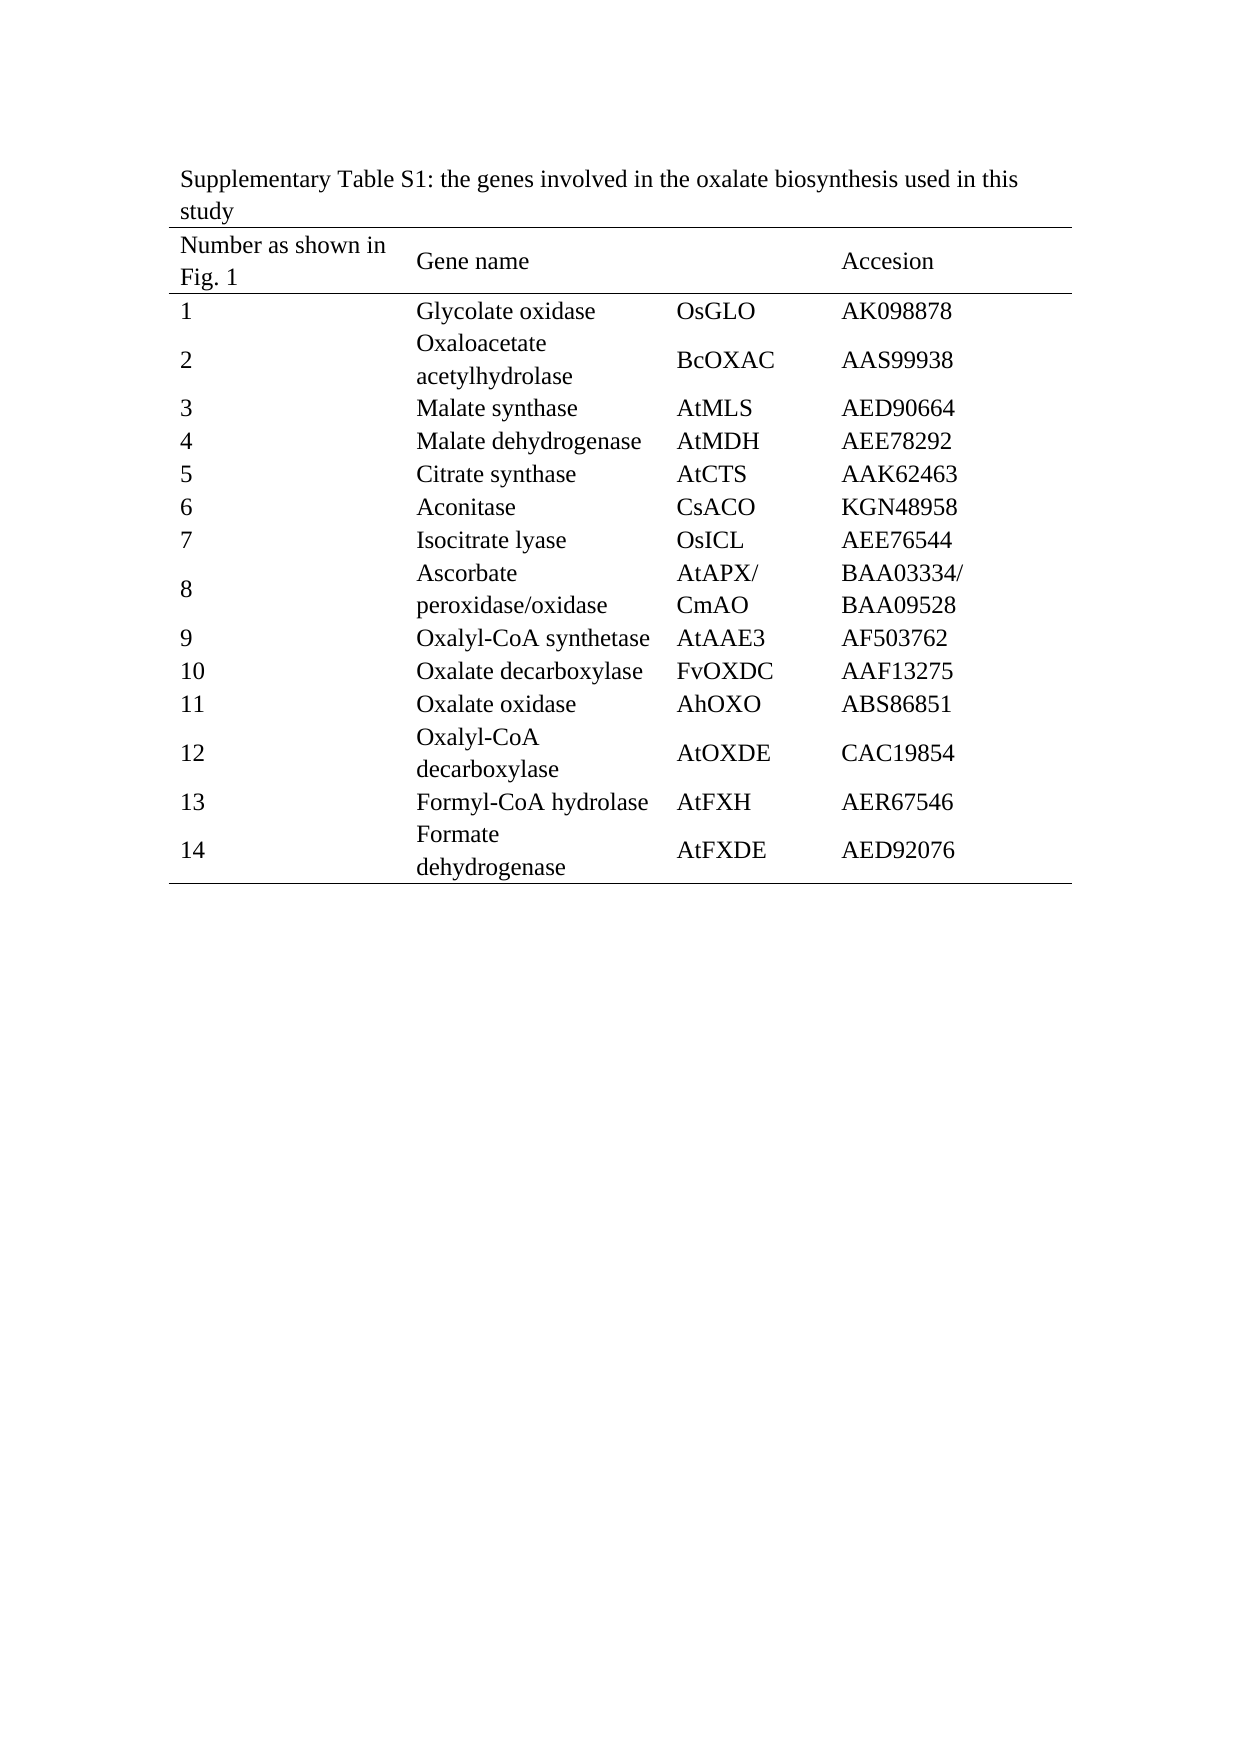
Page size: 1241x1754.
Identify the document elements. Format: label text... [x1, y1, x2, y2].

table_cell 9 [169, 621, 405, 654]
table_cell Isocitrate lyase [405, 523, 665, 556]
table_cell AED90664 [830, 392, 1072, 424]
table_cell 14 [169, 818, 405, 882]
table_cell AtCTS [665, 457, 830, 490]
table_cell Oxalyl-CoA decarboxylase [405, 720, 665, 785]
table_cell 11 [169, 687, 405, 720]
table_cell Oxaloacetate acetylhydrolase [405, 327, 665, 392]
table_cell Glycolate oxidase [405, 294, 665, 327]
table_cell Oxalate decarboxylase [405, 654, 665, 687]
table_cell Ascorbate peroxidase/oxidase [405, 556, 665, 621]
table_cell BAA03334/BAA09528 [830, 556, 1072, 621]
table_cell 3 [169, 392, 405, 424]
table_cell 7 [169, 523, 405, 556]
table_cell AAF13275 [830, 654, 1072, 687]
table_cell OsGLO [665, 294, 830, 327]
table_cell Citrate synthase [405, 457, 665, 490]
table_cell AtOXDE [665, 720, 830, 785]
table_cell Number as shown in Fig. 1 [169, 228, 405, 293]
table_cell CsACO [665, 490, 830, 523]
table_cell AEE78292 [830, 424, 1072, 457]
table_cell 1 [169, 294, 405, 327]
table_header Supplementary Table S1: the genes involved in the oxalate biosynthesis used in this study [169, 162, 1072, 227]
table_cell AhOXO [665, 687, 830, 720]
table_cell AEE76544 [830, 523, 1072, 556]
table_cell AED92076 [830, 818, 1072, 882]
table_cell ABS86851 [830, 687, 1072, 720]
table_cell Oxalate oxidase [405, 687, 665, 720]
table_cell AtMLS [665, 392, 830, 424]
table_cell AtFXDE [665, 818, 830, 882]
table_cell Formate dehydrogenase [405, 818, 665, 882]
table_cell 12 [169, 720, 405, 785]
table_cell 13 [169, 785, 405, 817]
table_cell AK098878 [830, 294, 1072, 327]
table_cell AtFXH [665, 785, 830, 817]
table_cell Gene name [405, 228, 830, 293]
table_cell Malate dehydrogenase [405, 424, 665, 457]
table_cell AER67546 [830, 785, 1072, 817]
table_cell FvOXDC [665, 654, 830, 687]
table_cell BcOXAC [665, 327, 830, 392]
table_cell 8 [169, 556, 405, 621]
table_cell Accesion [830, 228, 1072, 293]
table_cell Aconitase [405, 490, 665, 523]
table_cell AAS99938 [830, 327, 1072, 392]
table_cell 2 [169, 327, 405, 392]
table_cell Malate synthase [405, 392, 665, 424]
table_cell AAK62463 [830, 457, 1072, 490]
table_cell AtMDH [665, 424, 830, 457]
table_cell AtAPX/CmAO [665, 556, 830, 621]
table_cell AF503762 [830, 621, 1072, 654]
table_cell OsICL [665, 523, 830, 556]
table_cell CAC19854 [830, 720, 1072, 785]
table_cell 6 [169, 490, 405, 523]
table_cell 4 [169, 424, 405, 457]
table_cell 5 [169, 457, 405, 490]
table_cell Oxalyl-CoA synthetase [405, 621, 665, 654]
table_cell 10 [169, 654, 405, 687]
table_cell Formyl-CoA hydrolase [405, 785, 665, 817]
table_cell KGN48958 [830, 490, 1072, 523]
table_cell AtAAE3 [665, 621, 830, 654]
